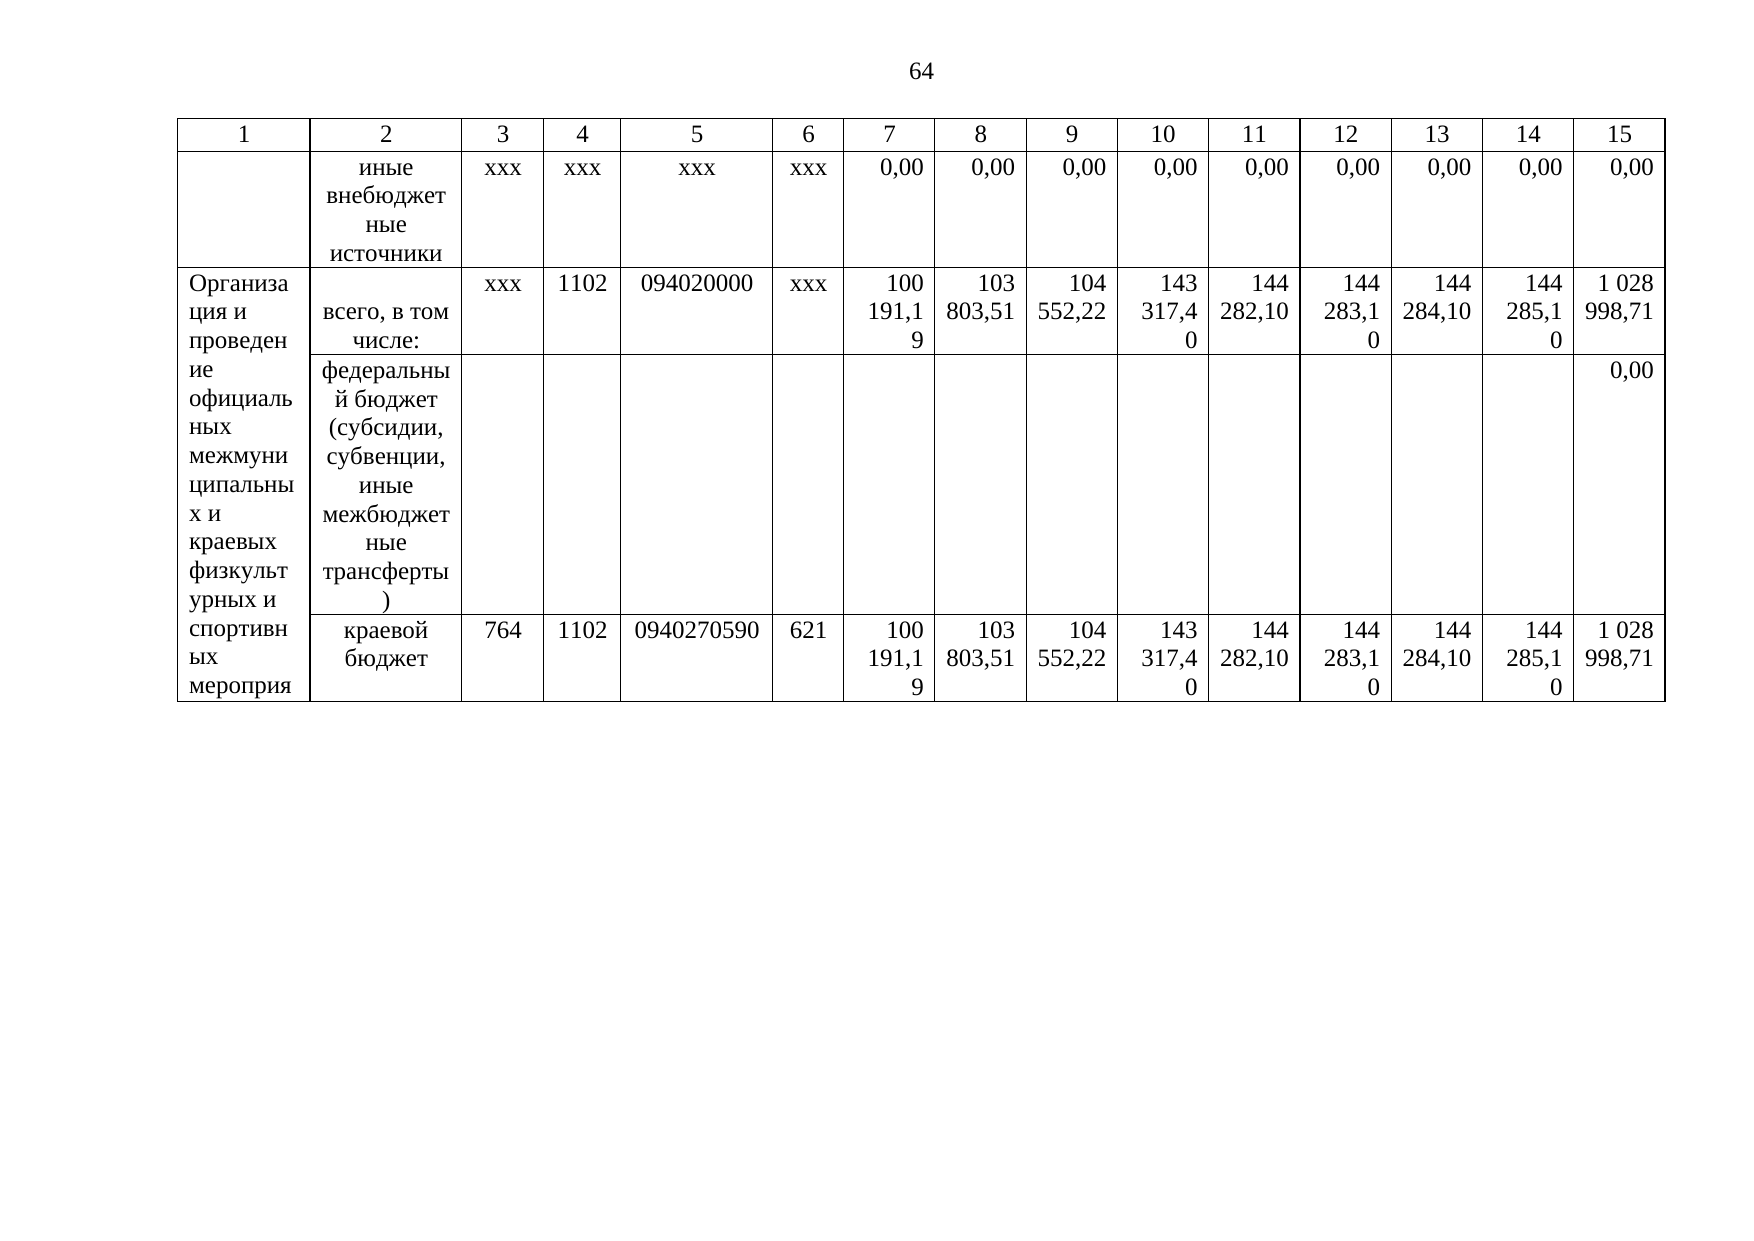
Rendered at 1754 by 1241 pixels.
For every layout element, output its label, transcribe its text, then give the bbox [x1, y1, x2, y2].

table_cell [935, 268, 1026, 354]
table_header 15 [1574, 119, 1664, 151]
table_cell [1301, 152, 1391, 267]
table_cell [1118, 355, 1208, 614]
table_header 14 [1483, 119, 1573, 151]
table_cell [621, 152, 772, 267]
table_header 7 [844, 119, 934, 151]
table_header 2 [311, 119, 461, 151]
table_header 9 [1027, 119, 1117, 151]
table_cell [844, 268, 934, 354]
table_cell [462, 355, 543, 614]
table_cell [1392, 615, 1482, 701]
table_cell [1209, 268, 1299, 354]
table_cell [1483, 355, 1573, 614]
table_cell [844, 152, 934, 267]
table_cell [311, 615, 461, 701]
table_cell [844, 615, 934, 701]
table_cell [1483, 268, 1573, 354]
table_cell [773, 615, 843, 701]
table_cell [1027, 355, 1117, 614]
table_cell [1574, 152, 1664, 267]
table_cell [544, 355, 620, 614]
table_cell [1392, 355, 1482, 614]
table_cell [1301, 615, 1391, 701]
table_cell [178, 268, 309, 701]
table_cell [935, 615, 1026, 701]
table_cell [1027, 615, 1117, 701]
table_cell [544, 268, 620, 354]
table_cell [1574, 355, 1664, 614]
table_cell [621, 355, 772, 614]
table_header 8 [935, 119, 1026, 151]
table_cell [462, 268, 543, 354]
table_header 11 [1209, 119, 1299, 151]
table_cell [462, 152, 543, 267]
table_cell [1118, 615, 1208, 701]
table_header 1 [178, 119, 309, 151]
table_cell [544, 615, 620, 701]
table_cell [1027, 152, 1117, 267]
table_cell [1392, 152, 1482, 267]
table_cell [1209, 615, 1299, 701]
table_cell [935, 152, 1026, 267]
table_header 10 [1118, 119, 1208, 151]
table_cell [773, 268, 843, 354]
table_header 12 [1301, 119, 1391, 151]
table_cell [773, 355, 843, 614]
table_header 13 [1392, 119, 1482, 151]
table_header 6 [773, 119, 843, 151]
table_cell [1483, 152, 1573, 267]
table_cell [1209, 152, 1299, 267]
table_header 4 [544, 119, 620, 151]
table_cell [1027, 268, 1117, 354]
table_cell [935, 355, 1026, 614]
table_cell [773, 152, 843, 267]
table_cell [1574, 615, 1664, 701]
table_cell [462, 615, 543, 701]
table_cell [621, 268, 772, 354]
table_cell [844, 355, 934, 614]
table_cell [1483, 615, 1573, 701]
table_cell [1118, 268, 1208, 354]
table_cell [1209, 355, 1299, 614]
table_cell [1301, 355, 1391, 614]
table_header 5 [621, 119, 772, 151]
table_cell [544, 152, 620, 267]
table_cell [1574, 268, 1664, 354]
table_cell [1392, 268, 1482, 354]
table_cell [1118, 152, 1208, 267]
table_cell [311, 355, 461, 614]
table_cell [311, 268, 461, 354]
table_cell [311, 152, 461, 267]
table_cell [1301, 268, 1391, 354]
table_header 3 [462, 119, 543, 151]
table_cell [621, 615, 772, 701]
